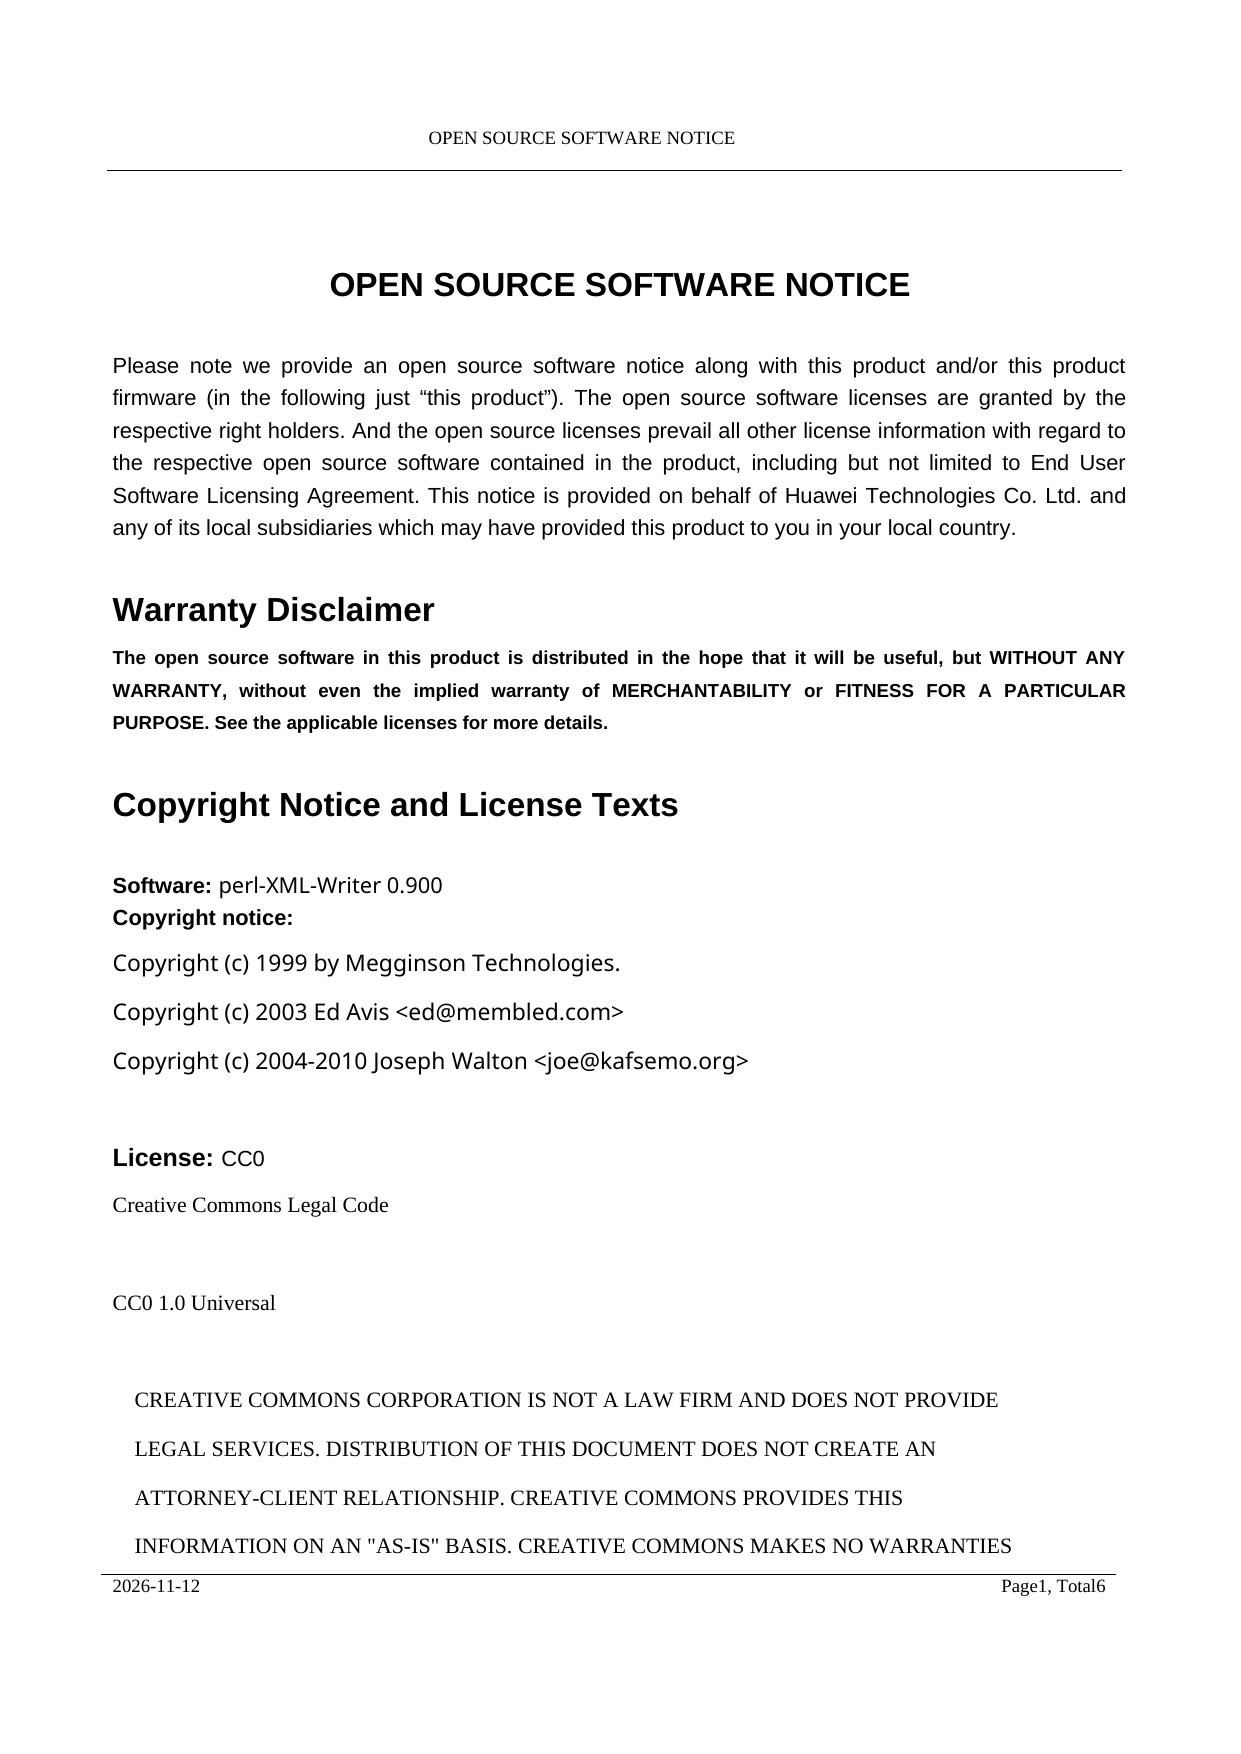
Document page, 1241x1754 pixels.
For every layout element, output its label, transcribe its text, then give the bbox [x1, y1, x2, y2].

text Software: perl-XML-Writer 0.900 [112, 869, 1128, 901]
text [112, 1188, 1128, 1562]
text Copyright notice: [112, 901, 1128, 934]
text OPEN SOURCE SOFTWARE NOTICE [112, 251, 1128, 316]
text Copyright Notice and License Texts [112, 771, 1128, 836]
text License: CC0 [112, 1142, 1128, 1174]
text The open source software in this product is distributed in the hope that it will be useful, but WITHOUT ANY WARRANTY, without even the implied warranty of MERCHANTABILITY or FITNESS FOR A PARTICULAR PURPOSE. See the applicable licenses for more details. [112, 641, 1128, 739]
text Warranty Disclaimer [112, 576, 1128, 641]
text Please note we provide an open source software notice along with this product and/or this product firmware (in the following just “this product”). The open source software licenses are granted by the respective right holders. And the open source licenses prevail all other license information with regard to the respective open source software contained in the product, including but not limited to End User Software Licensing Agreement. This notice is provided on behalf of Huawei Technologies Co. Ltd. and any of its local subsidiaries which may have provided this product to you in your local country. [112, 349, 1128, 544]
text Copyright (c) 1999 by Megginson Technologies. Copyright (c) 2003 Ed Avis <ed@membled.com> Copyright (c) 2004-2010 Joseph Walton <joe@kafsemo.org> [112, 947, 1128, 1125]
